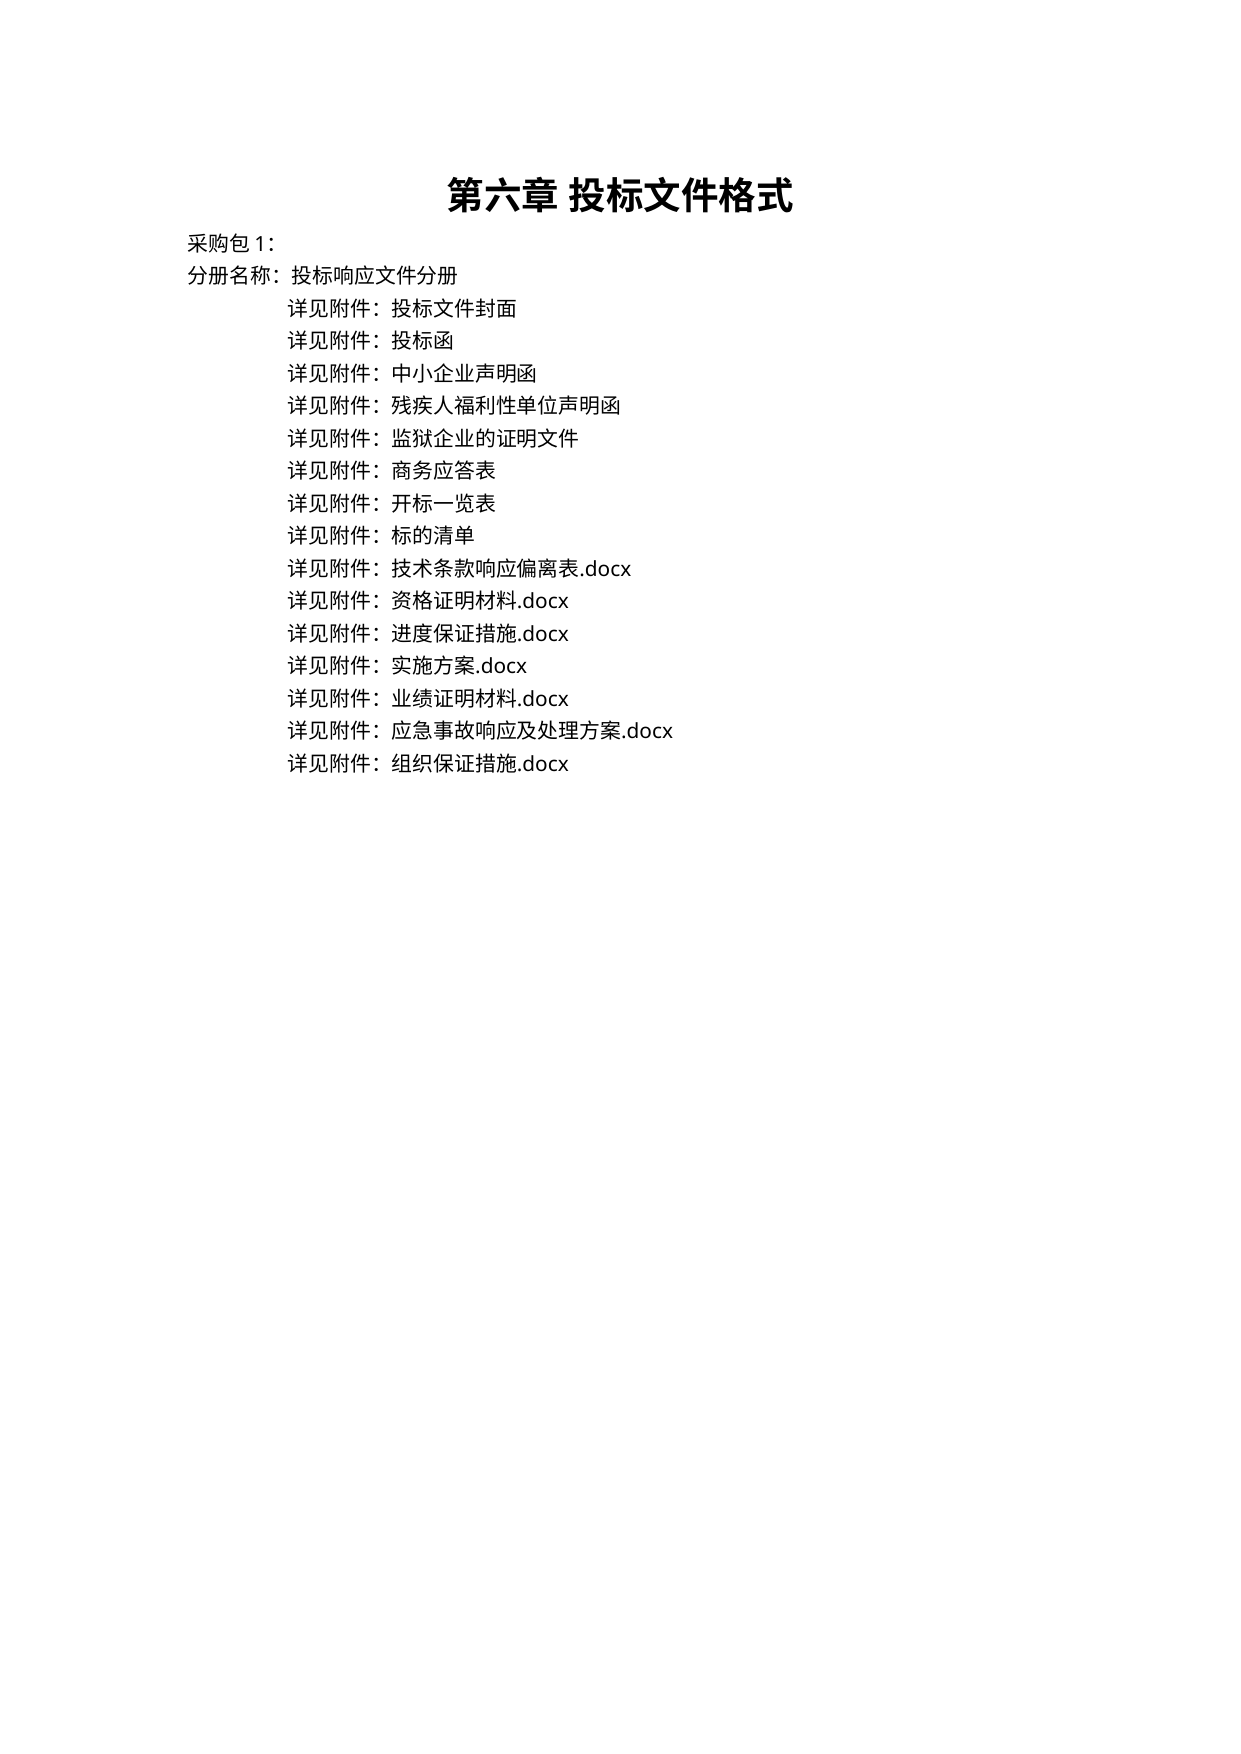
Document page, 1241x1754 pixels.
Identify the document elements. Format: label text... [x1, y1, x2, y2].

text 详见附件：开标一览表 [187, 487, 1053, 519]
text 详见附件：投标函 [187, 324, 1053, 357]
text 详见附件：组织保证措施.docx [187, 747, 1053, 779]
text 详见附件：业绩证明材料.docx [187, 682, 1053, 714]
text 详见附件：监狱企业的证明文件 [187, 422, 1053, 454]
text 详见附件：商务应答表 [187, 454, 1053, 487]
text 详见附件：实施方案.docx [187, 649, 1053, 682]
text 详见附件：中小企业声明函 [187, 357, 1053, 389]
text 分册名称：投标响应文件分册 [187, 259, 1053, 292]
text 详见附件：投标文件封面 [187, 292, 1053, 324]
text 详见附件：资格证明材料.docx [187, 584, 1053, 617]
text 第六章 投标文件格式 [187, 162, 1053, 227]
text 采购包1： [187, 227, 1053, 259]
text 详见附件：进度保证措施.docx [187, 617, 1053, 649]
text 详见附件：应急事故响应及处理方案.docx [187, 714, 1053, 747]
text 详见附件：残疾人福利性单位声明函 [187, 389, 1053, 422]
text 详见附件：标的清单 [187, 519, 1053, 552]
text 详见附件：技术条款响应偏离表.docx [187, 552, 1053, 584]
